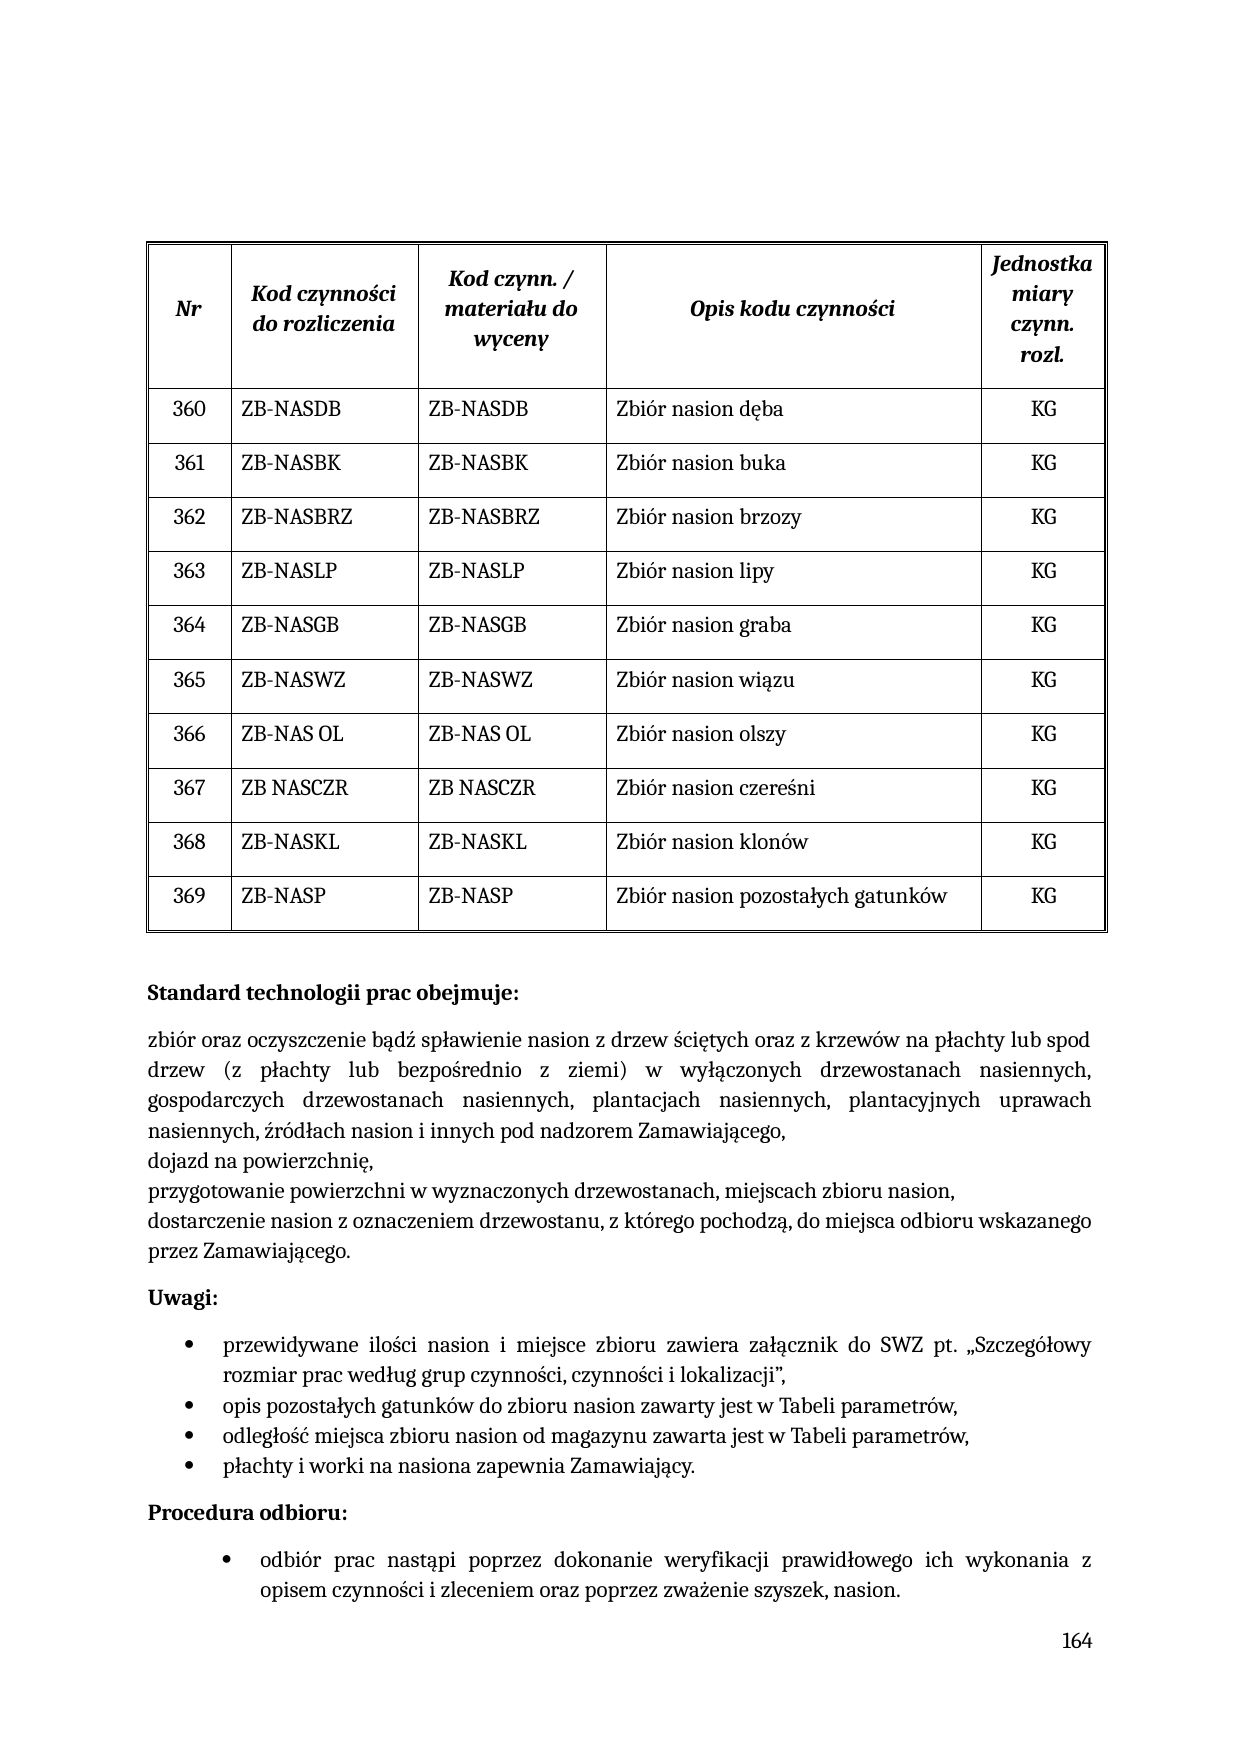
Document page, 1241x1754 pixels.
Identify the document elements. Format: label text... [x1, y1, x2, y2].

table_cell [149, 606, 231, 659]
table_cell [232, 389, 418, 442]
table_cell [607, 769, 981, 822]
list zbiór oraz oczyszczenie bądź spławienie nasion z drzew ściętych oraz z krzewów na płachty lub spod drzew (z płachty lub bezpośrednio z ziemi) w wyłączonych drzewostanach nasiennych, gospodarczych drzewostanach nasiennych, plantacjach nasiennych, plantacyjnych uprawach nasiennych, źródłach nasion i innych pod nadzorem Zamawiającego, [148, 1027, 1093, 1144]
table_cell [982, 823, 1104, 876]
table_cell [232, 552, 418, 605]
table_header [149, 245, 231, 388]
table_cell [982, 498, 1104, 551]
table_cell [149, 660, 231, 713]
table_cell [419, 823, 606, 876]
list dostarczenie nasion z oznaczeniem drzewostanu, z którego pochodzą, do miejsca odbioru wskazanego przez Zamawiającego. [148, 1208, 1093, 1264]
list przewidywane ilości nasion i miejsce zbioru zawiera załącznik do SWZ pt. „Szczegółowy rozmiar prac według grup czynności, czynności i lokalizacji”, [185, 1332, 1093, 1388]
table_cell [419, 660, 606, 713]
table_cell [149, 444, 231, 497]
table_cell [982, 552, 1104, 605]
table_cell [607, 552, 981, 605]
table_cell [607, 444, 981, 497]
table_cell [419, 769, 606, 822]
text Procedura odbioru: [148, 1500, 1093, 1526]
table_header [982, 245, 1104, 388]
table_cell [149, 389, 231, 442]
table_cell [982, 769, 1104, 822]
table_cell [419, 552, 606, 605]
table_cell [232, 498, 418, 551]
text Standard technologii prac obejmuje: [148, 980, 1093, 1006]
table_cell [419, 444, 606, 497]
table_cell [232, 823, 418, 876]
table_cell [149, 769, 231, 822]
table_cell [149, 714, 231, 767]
list odbiór prac nastąpi poprzez dokonanie weryfikacji prawidłowego ich wykonania z opisem czynności i zleceniem oraz poprzez zważenie szyszek, nasion. [223, 1547, 1093, 1603]
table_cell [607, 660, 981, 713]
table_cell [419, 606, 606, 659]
text Uwagi: [148, 1285, 1093, 1311]
list odległość miejsca zbioru nasion od magazynu zawarta jest w Tabeli parametrów, [185, 1423, 1093, 1449]
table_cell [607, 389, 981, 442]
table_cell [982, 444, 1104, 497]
list przygotowanie powierzchni w wyznaczonych drzewostanach, miejscach zbioru nasion, [148, 1178, 1093, 1204]
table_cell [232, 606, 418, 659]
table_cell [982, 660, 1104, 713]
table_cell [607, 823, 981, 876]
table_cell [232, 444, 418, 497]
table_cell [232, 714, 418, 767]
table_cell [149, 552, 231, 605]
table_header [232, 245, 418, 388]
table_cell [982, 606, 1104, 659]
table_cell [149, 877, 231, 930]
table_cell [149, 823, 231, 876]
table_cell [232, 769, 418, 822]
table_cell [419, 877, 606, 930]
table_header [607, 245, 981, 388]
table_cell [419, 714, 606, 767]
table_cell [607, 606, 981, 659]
list płachty i worki na nasiona zapewnia Zamawiający. [185, 1453, 1093, 1479]
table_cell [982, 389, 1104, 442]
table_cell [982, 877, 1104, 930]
list opis pozostałych gatunków do zbioru nasion zawarty jest w Tabeli parametrów, [185, 1392, 1093, 1419]
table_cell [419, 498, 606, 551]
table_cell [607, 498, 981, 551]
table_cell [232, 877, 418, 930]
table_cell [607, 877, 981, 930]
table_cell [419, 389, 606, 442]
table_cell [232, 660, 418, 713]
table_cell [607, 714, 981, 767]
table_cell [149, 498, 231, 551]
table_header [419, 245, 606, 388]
list dojazd na powierzchnię, [148, 1148, 1093, 1174]
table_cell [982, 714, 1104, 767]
